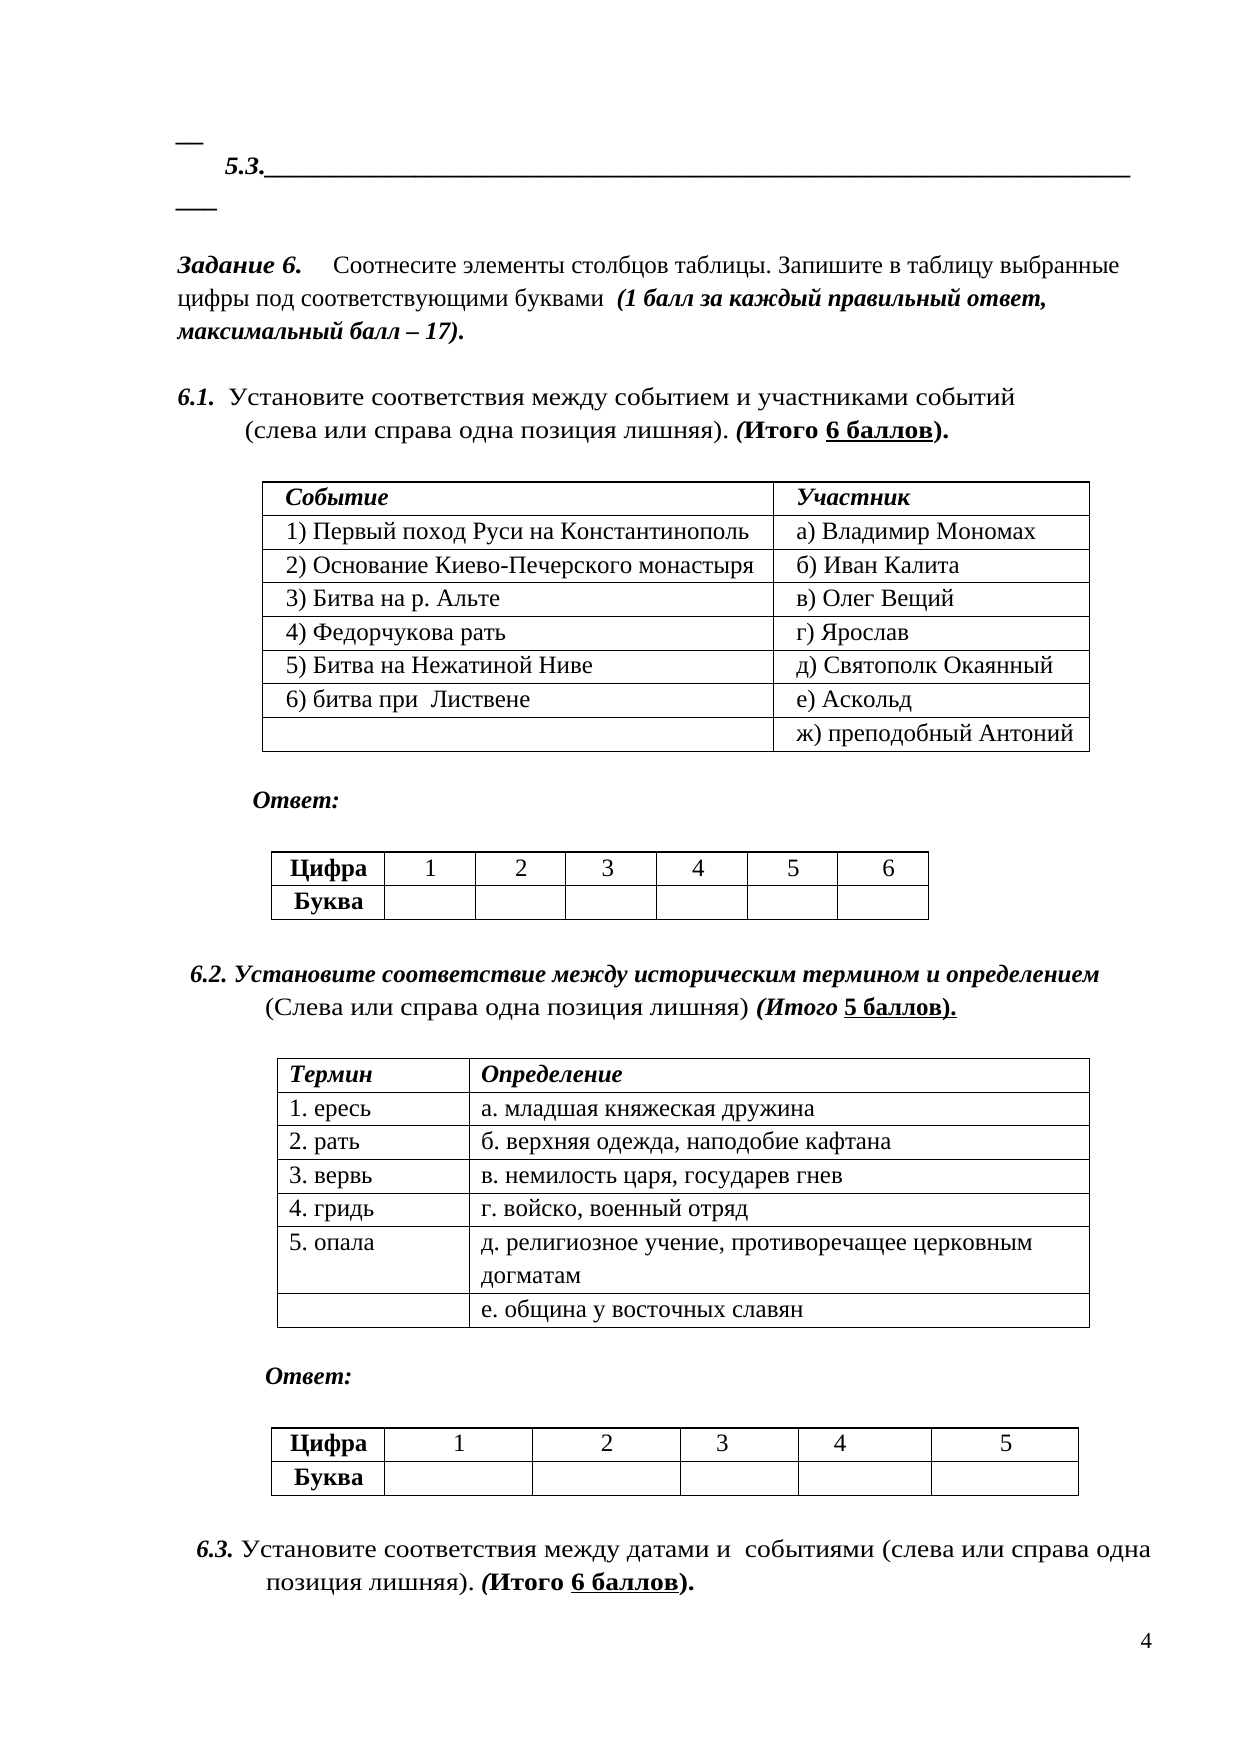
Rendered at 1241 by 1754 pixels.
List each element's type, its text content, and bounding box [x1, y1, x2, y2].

table_cell е) Аскольд [774, 684, 1089, 717]
table_header 5 [748, 853, 837, 885]
subtitle 6.1. Установите соответствия между событием и участниками событий [177, 382, 1152, 411]
table_cell [476, 886, 565, 919]
table_cell [385, 1462, 532, 1495]
table_header 2 [476, 853, 565, 885]
table_header Термин [278, 1059, 469, 1092]
table_cell 1. ересь [278, 1093, 469, 1125]
subtitle 6.3. Установите соответствия между датами и событиями (слева или справа одна [177, 1534, 1152, 1563]
table_header 4 [799, 1429, 931, 1461]
table_cell д. религиозное учение, противоречащее церковным догматам [470, 1227, 1089, 1293]
table_cell [533, 1462, 680, 1495]
subtitle 6.2. Установите соответствие между историческим термином и определением [177, 959, 1152, 988]
table_header 3 [681, 1429, 798, 1461]
table_cell а. младшая княжеская дружина [470, 1093, 1089, 1125]
table_cell [799, 1462, 931, 1495]
table_header Цифра [272, 853, 384, 885]
table_cell 4. гридь [278, 1194, 469, 1226]
text Ответ: [177, 785, 1134, 814]
table_cell в) Олег Вещий [774, 583, 1089, 616]
table_cell г) Ярослав [774, 617, 1089, 649]
table_header 1 [385, 1429, 532, 1461]
table_cell е. община у восточных славян [470, 1294, 1089, 1327]
table_cell 4) Федорчукова рать [263, 617, 773, 649]
table_header 2 [533, 1429, 680, 1461]
table_header Участник [774, 483, 1089, 515]
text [177, 118, 1134, 147]
table_header 4 [657, 853, 747, 885]
table_header 1 [385, 853, 475, 885]
table_cell [566, 886, 656, 919]
table_cell 2. рать [278, 1126, 469, 1159]
table_cell 5. опала [278, 1227, 469, 1293]
table_cell в. немилость царя, государев гнев [470, 1160, 1089, 1192]
table_cell 2) Основание Киево-Печерского монастыря [263, 550, 773, 582]
subtitle (слева или справа одна позиция лишняя). (Итого 6 баллов). [188, 415, 1152, 444]
table_cell [932, 1462, 1078, 1495]
table_cell 1) Первый поход Руси на Константинополь [263, 516, 773, 549]
table_cell [385, 886, 475, 919]
subtitle (Слева или справа одна позиция лишняя) (Итого 5 баллов). [177, 992, 1152, 1021]
text 5.3.__________________________________________________________________ [177, 151, 1134, 213]
table_header 5 [932, 1429, 1078, 1461]
table_cell [681, 1462, 798, 1495]
table_header Определение [470, 1059, 1089, 1092]
table_header 3 [566, 853, 656, 885]
table_cell [263, 718, 773, 751]
table_cell г. войско, военный отряд [470, 1194, 1089, 1226]
text Ответ: [177, 1361, 1134, 1390]
table_cell б. верхняя одежда, наподобие кафтана [470, 1126, 1089, 1159]
table_cell 6) битва при Листвене [263, 684, 773, 717]
table_cell 3) Битва на р. Альте [263, 583, 773, 616]
subtitle позиция лишняя). (Итого 6 баллов). [177, 1567, 1152, 1596]
text Задание 6. Соотнесите элементы столбцов таблицы. Запишите в таблицу выбранные цифры под соответствующими буквами (1 балл за каждый правильный ответ, максимальный балл – 17). [177, 250, 1134, 345]
table_cell [657, 886, 747, 919]
table_cell 5) Битва на Нежатиной Ниве [263, 651, 773, 683]
table_cell д) Святополк Окаянный [774, 651, 1089, 683]
table_cell б) Иван Калита [774, 550, 1089, 582]
table_cell ж) преподобный Антоний [774, 718, 1089, 751]
table_cell [748, 886, 837, 919]
table_cell [278, 1294, 469, 1327]
table_header Цифра [272, 1429, 384, 1461]
table_cell а) Владимир Мономах [774, 516, 1089, 549]
table_header 6 [838, 853, 928, 885]
table_cell Буква [272, 886, 384, 919]
table_cell 3. вервь [278, 1160, 469, 1192]
table_cell Буква [272, 1462, 384, 1495]
table_cell [838, 886, 928, 919]
table_header Событие [263, 483, 773, 515]
